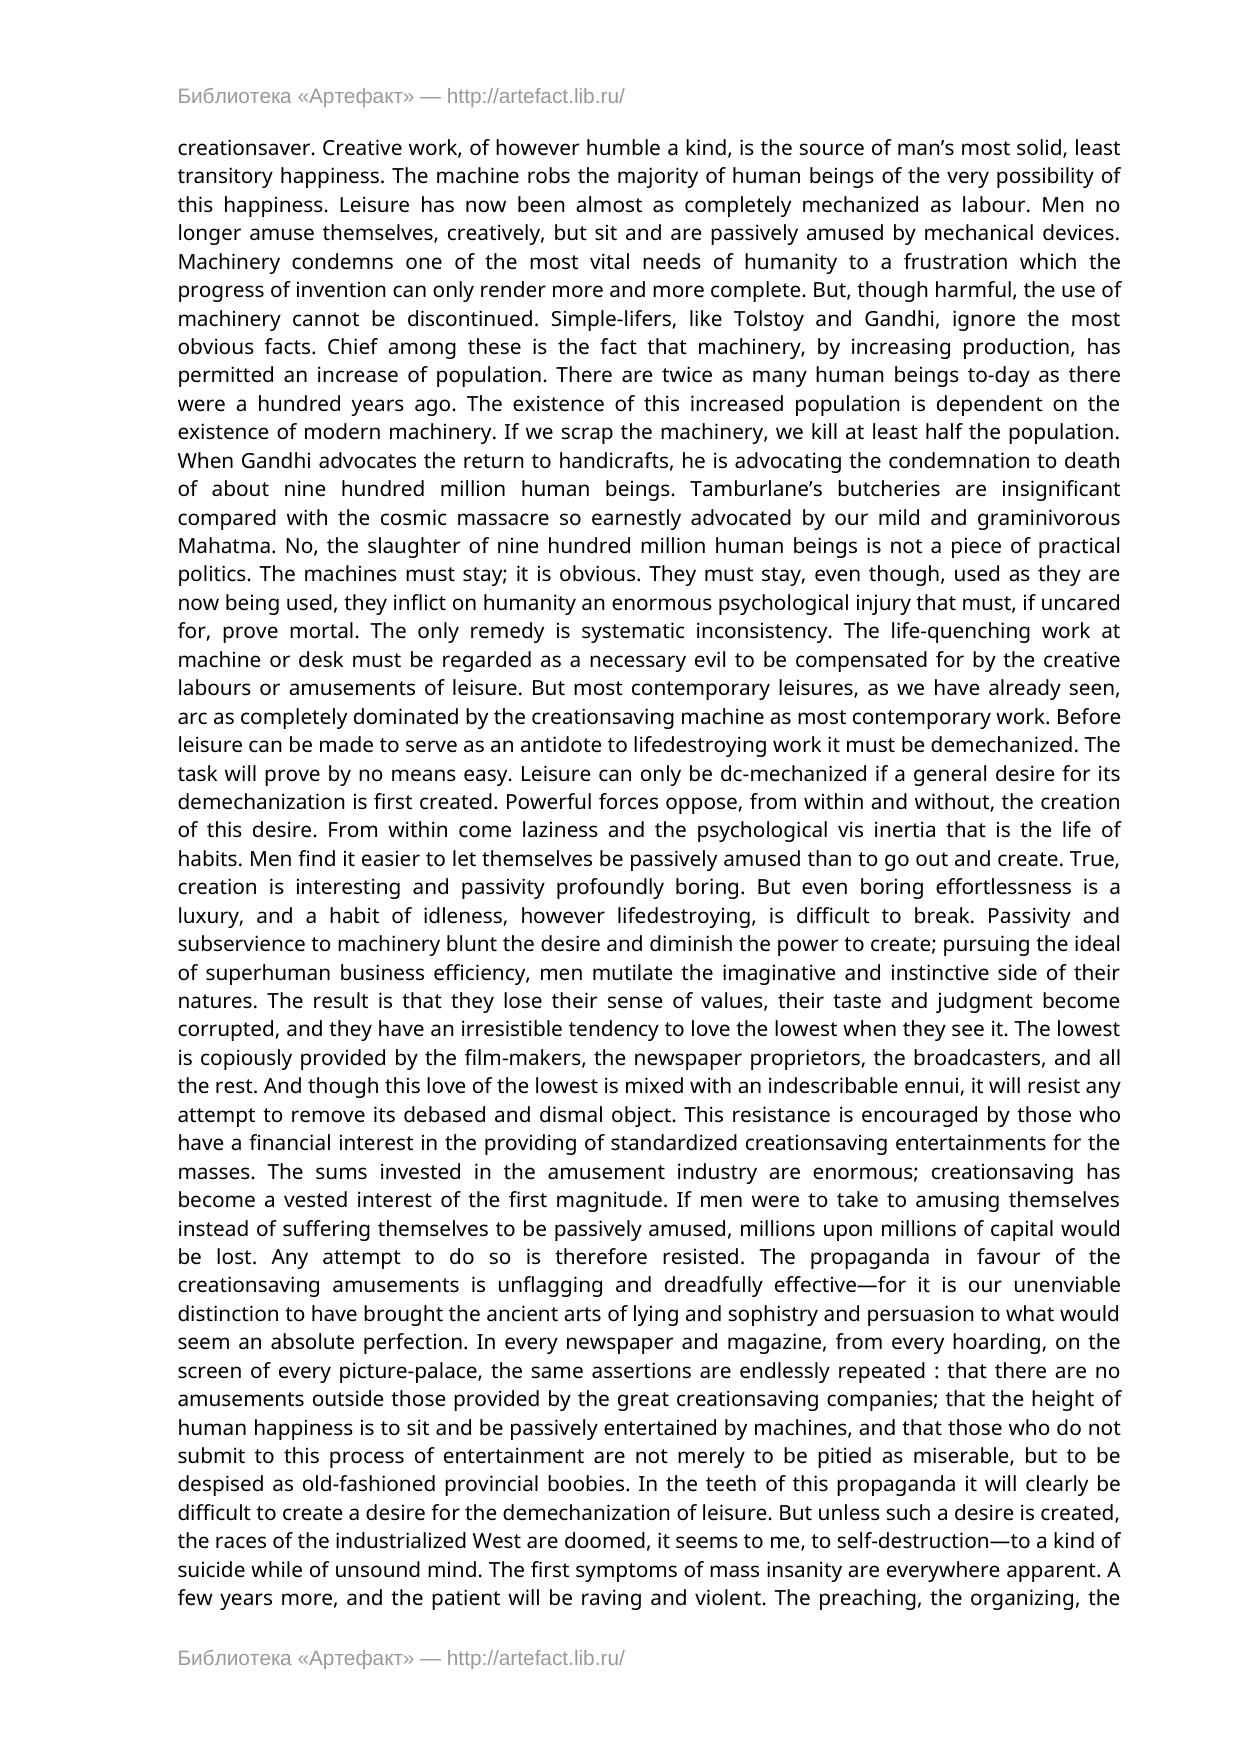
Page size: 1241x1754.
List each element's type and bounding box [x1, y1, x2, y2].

text [177, 133, 1122, 1612]
